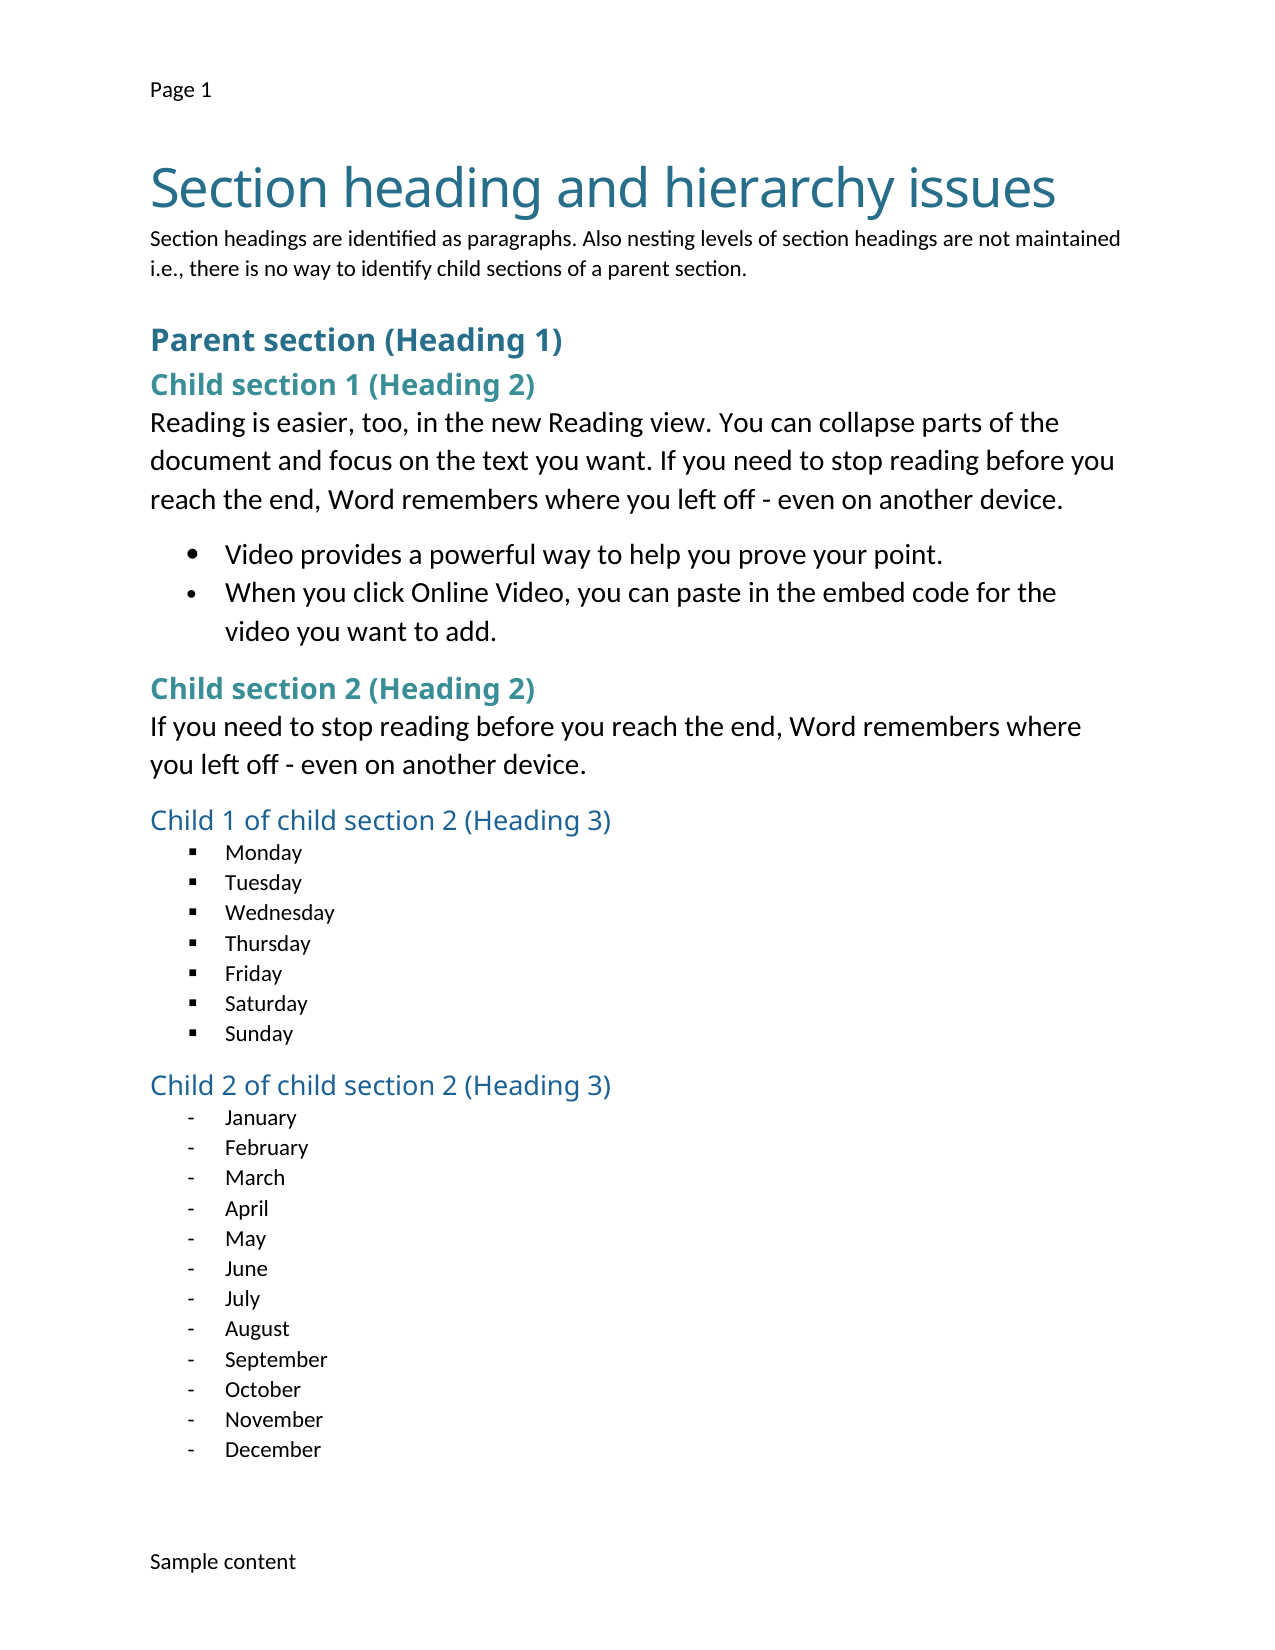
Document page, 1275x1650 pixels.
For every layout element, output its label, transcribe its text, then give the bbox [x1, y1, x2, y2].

list Friday [187, 959, 1125, 987]
list November [187, 1405, 1125, 1433]
list Sunday [187, 1019, 1125, 1047]
subtitle Child section 2 (Heading 2) [150, 668, 1125, 708]
list March [187, 1163, 1125, 1191]
text Reading is easier, too, in the new Reading view. You can collapse parts of the document and focus on the text you want. If you need to stop reading before you reach the end, Word remembers where you left off - even on another device. [150, 404, 1125, 516]
subtitle Child 1 of child section 2 (Heading 3) [150, 801, 1125, 838]
list Saturday [187, 989, 1125, 1017]
list Video provides a powerful way to help you prove your point. [187, 536, 1125, 572]
list Wednesday [187, 898, 1125, 926]
list February [187, 1133, 1125, 1161]
title Section heading and hierarchy issues [150, 150, 1125, 224]
list Thursday [187, 929, 1125, 957]
list July [187, 1284, 1125, 1312]
list December [187, 1435, 1125, 1463]
list September [187, 1345, 1125, 1373]
list January [187, 1103, 1125, 1131]
subtitle Parent section (Heading 1) [150, 317, 1125, 360]
subtitle Child 2 of child section 2 (Heading 3) [150, 1066, 1125, 1103]
list Tuesday [187, 868, 1125, 896]
list April [187, 1194, 1125, 1222]
list May [187, 1224, 1125, 1252]
list Monday [187, 838, 1125, 866]
list August [187, 1314, 1125, 1342]
list October [187, 1375, 1125, 1403]
list June [187, 1254, 1125, 1282]
text If you need to stop reading before you reach the end, Word remembers where you left off - even on another device. [150, 708, 1125, 782]
list When you click Online Video, you can paste in the embed code for the video you want to add. [187, 574, 1125, 648]
subtitle Child section 1 (Heading 2) [150, 364, 1125, 404]
text Section headings are identified as paragraphs. Also nesting levels of section headings are not maintained i.e., there is no way to identify child sections of a parent section. [150, 224, 1125, 282]
